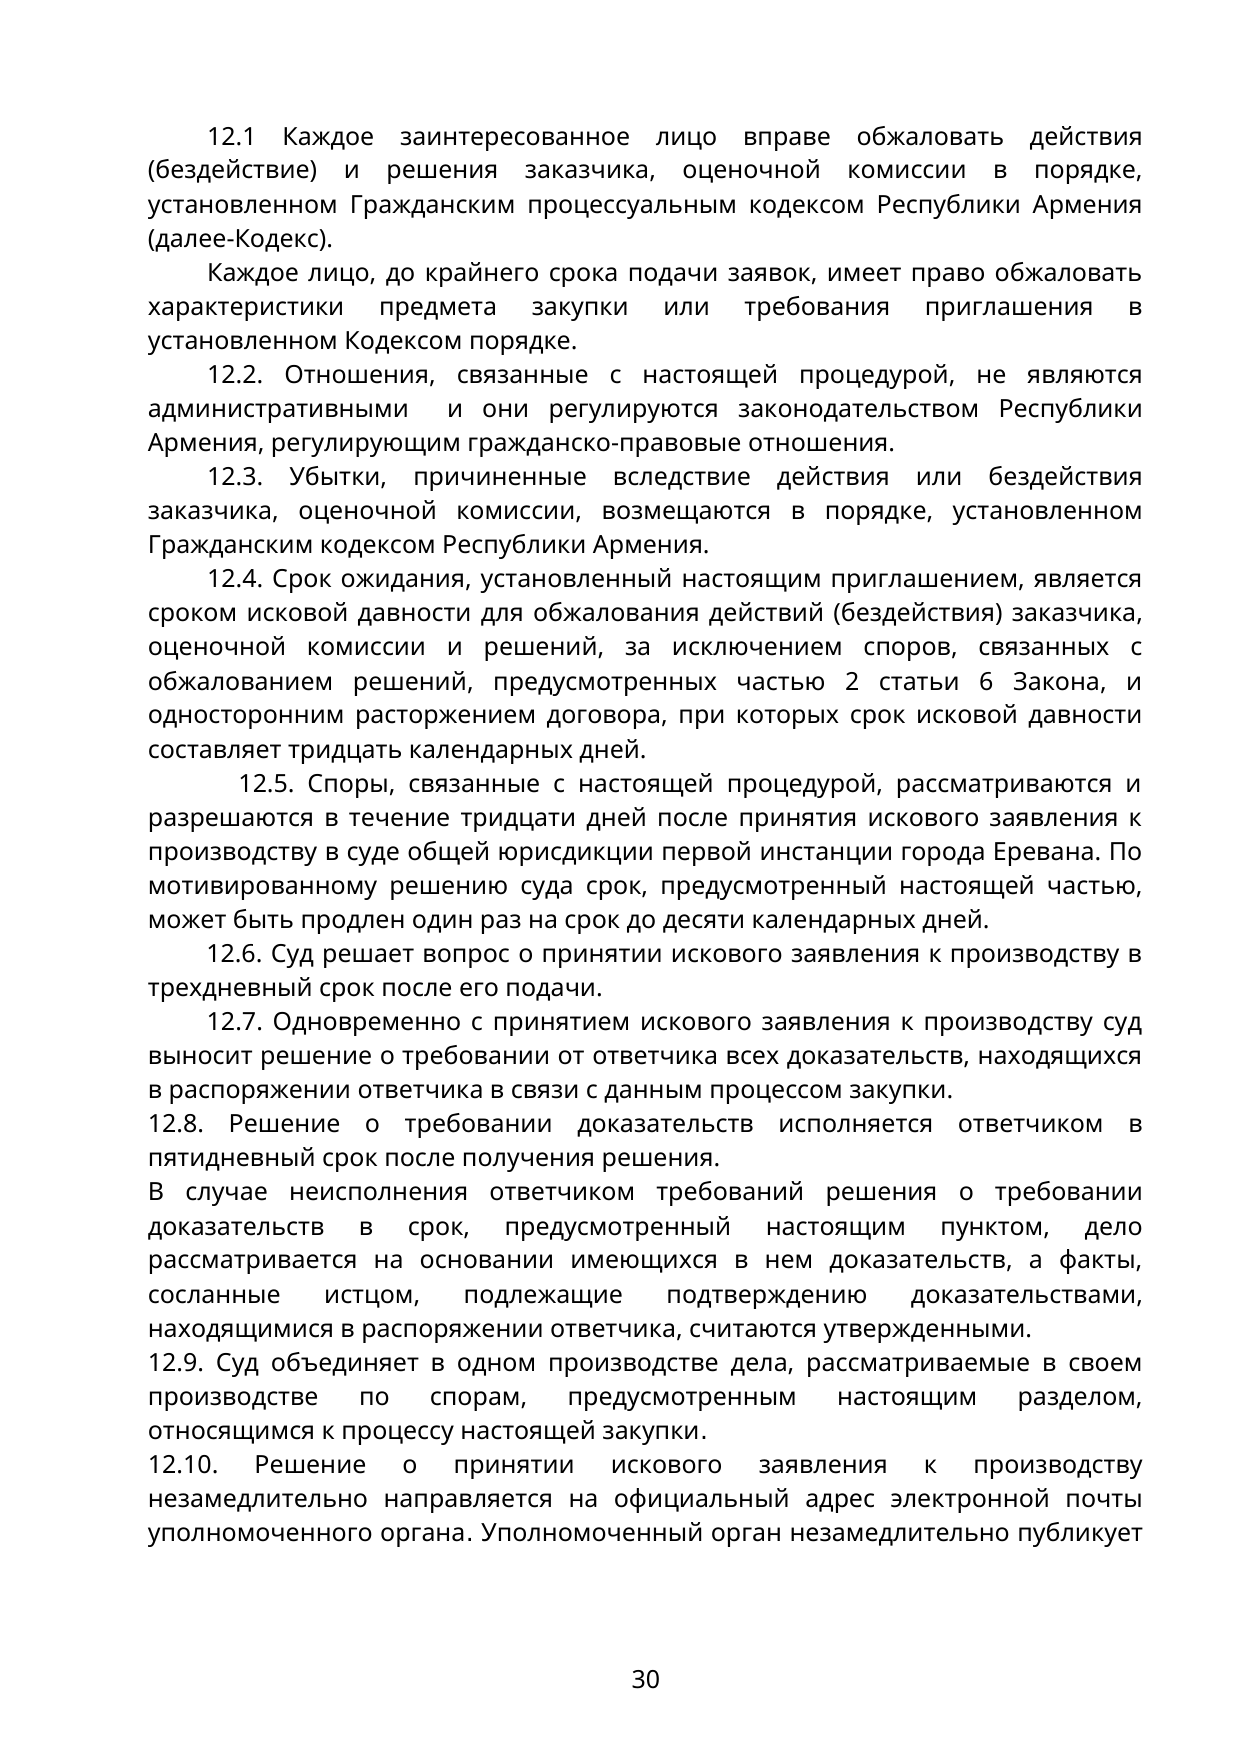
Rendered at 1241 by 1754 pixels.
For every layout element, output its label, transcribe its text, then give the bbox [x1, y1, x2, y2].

text 12.7. Одновременно с принятием искового заявления к производству суд выносит решение о требовании от ответчика всех доказательств, находящихся в распоряжении ответчика в связи с данным процессом закупки. [148, 1004, 1144, 1106]
text 12.9. Суд объединяет в одном производстве дела, рассматриваемые в своем производстве по спорам, предусмотренным настоящим разделом, относящимся к процессу настоящей закупки. [148, 1344, 1144, 1447]
text 12.1 Каждое заинтересованное лицо вправе обжаловать действия (бездействие) и решения заказчика, оценочной комиссии в порядке, установленном Гражданским процессуальным кодексом Республики Армения (далее-Кодекс). [148, 118, 1144, 254]
text 12.8. Решение о требовании доказательств исполняется ответчиком в пятидневный срок после получения решения. [148, 1106, 1144, 1174]
text 12.4. Срок ожидания, установленный настоящим приглашением, является сроком исковой давности для обжалования действий (бездействия) заказчика, оценочной комиссии и решений, за исключением споров, связанных с обжалованием решений, предусмотренных частью 2 статьи 6 Закона, и односторонним расторжением договора, при которых срок исковой давности составляет тридцать календарных дней. [148, 561, 1144, 765]
text 12.3. Убытки, причиненные вследствие действия или бездействия заказчика, оценочной комиссии, возмещаются в порядке, установленном Гражданским кодексом Республики Армения. [148, 459, 1144, 561]
text 12.6. Суд решает вопрос о принятии искового заявления к производству в трехдневный срок после его подачи. [148, 936, 1144, 1004]
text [148, 1447, 1144, 1549]
text 12.5. Споры, связанные с настоящей процедурой, рассматриваются и разрешаются в течение тридцати дней после принятия искового заявления к производству в суде общей юрисдикции первой инстанции города Еревана. По мотивированному решению суда срок, предусмотренный настоящей частью, может быть продлен один раз на срок до десяти календарных дней. [148, 765, 1144, 936]
text 12.2. Отношения, связанные с настоящей процедурой, не являются административными и они регулируются законодательством Республики Армения, регулирующим гражданско-правовые отношения. [148, 357, 1144, 459]
text Каждое лицо, до крайнего срока подачи заявок, имеет право обжаловать характеристики предмета закупки или требования приглашения в установленном Кодексом порядке. [148, 254, 1144, 357]
text В случае неисполнения ответчиком требований решения о требовании доказательств в срок, предусмотренный настоящим пунктом, дело рассматривается на основании имеющихся в нем доказательств, а факты, сосланные истцом, подлежащие подтверждению доказательствами, находящимися в распоряжении ответчика, считаются утвержденными. [148, 1174, 1144, 1344]
